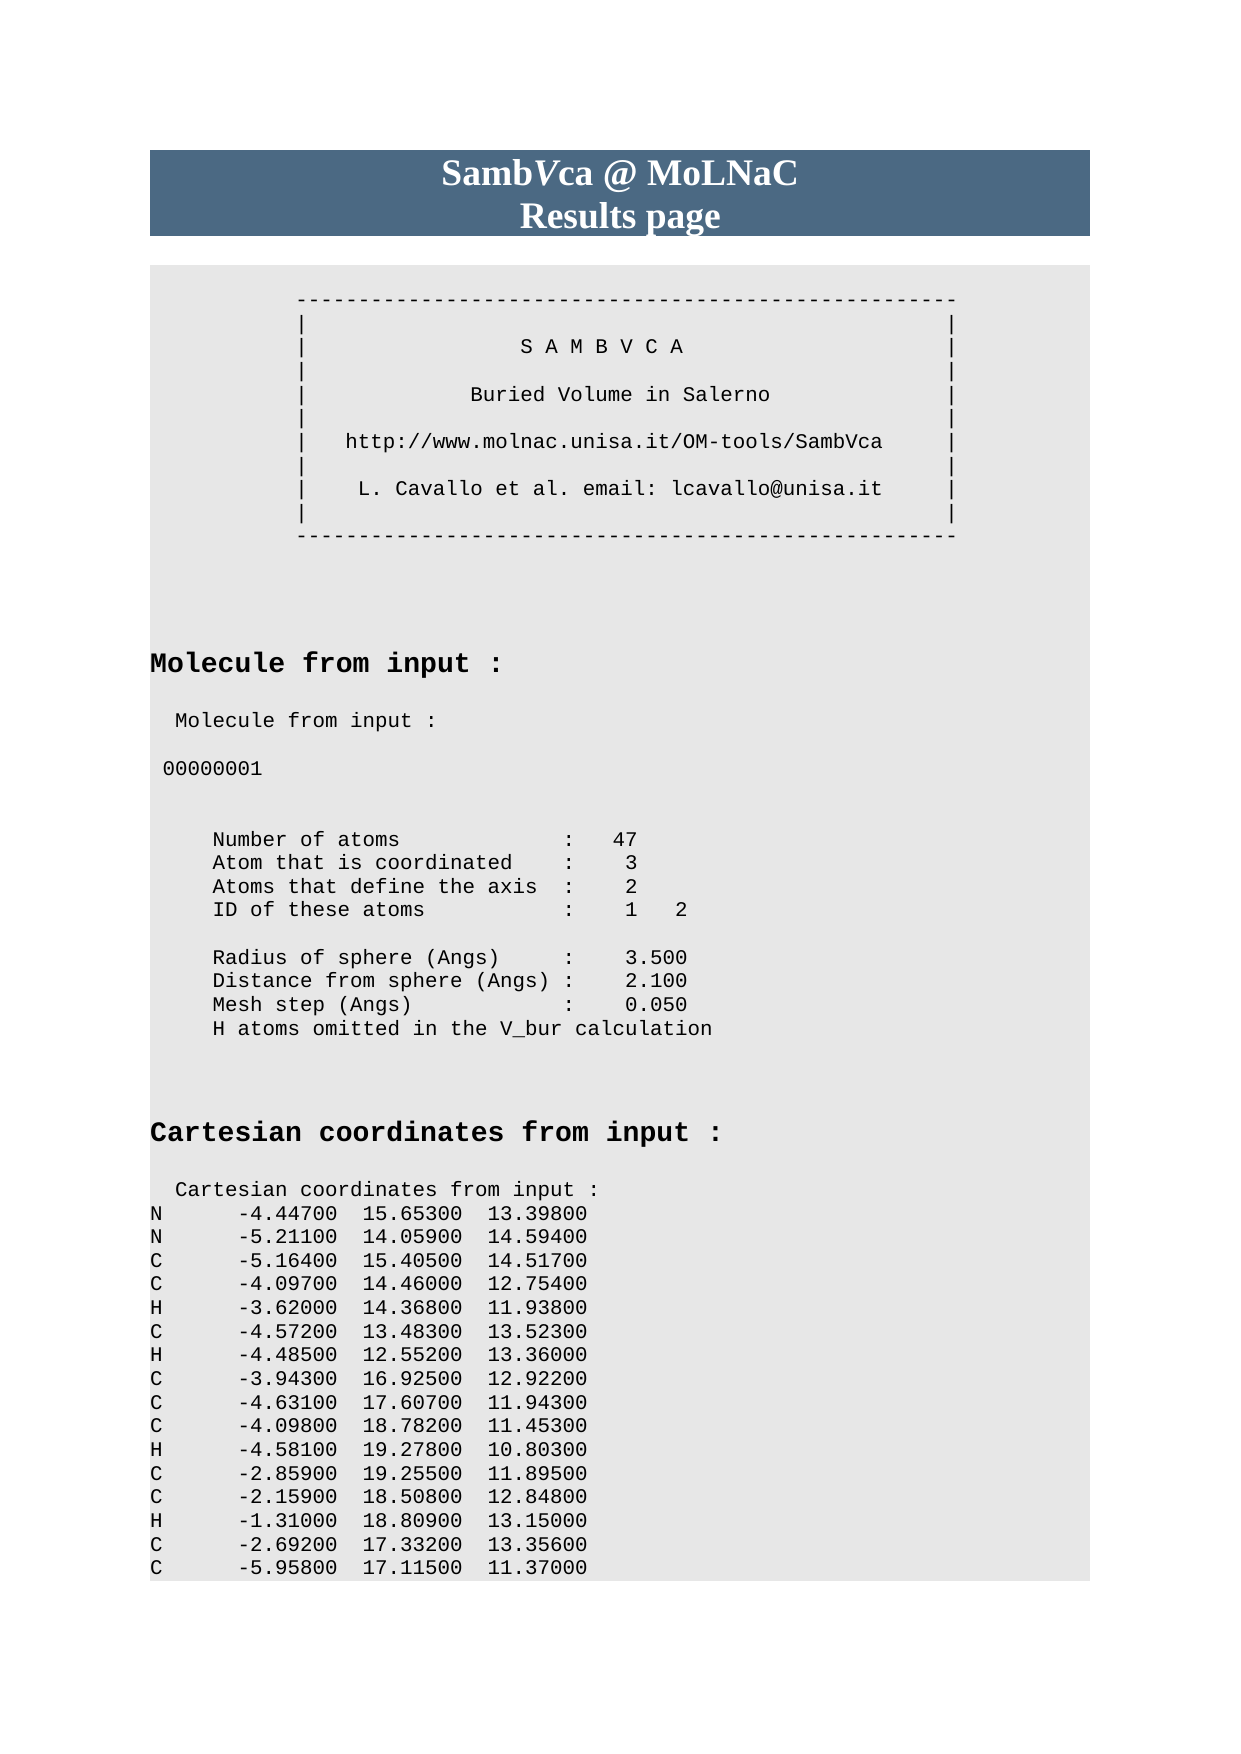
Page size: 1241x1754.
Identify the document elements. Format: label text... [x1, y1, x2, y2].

subtitle SambVca @ MoLNaC Results page [150, 150, 1090, 236]
text Molecule from input : 00000001 Number of atoms : 47 Atom that is coordinated : 3 Atoms that define the axis : 2 ID of these atoms : 1 2 Radius of sphere (Angs) : 3.500 Distance from sphere (Angs) : 2.100 Mesh step (Angs) : 0.050 H atoms omitted in the V_bur calculation [150, 710, 1090, 1089]
text ----------------------------------------------------- | | | S A M B V C A | | | | Buried Volume in Salerno | | | | http://www.molnac.unisa.it/OM-tools/SambVca | | | | L. Cavallo et al. email: lcavallo@unisa.it | | | ----------------------------------------------------- [150, 265, 1090, 620]
subtitle Cartesian coordinates from input : [150, 1118, 1090, 1150]
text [150, 1179, 1090, 1581]
subtitle Molecule from input : [150, 649, 1090, 681]
